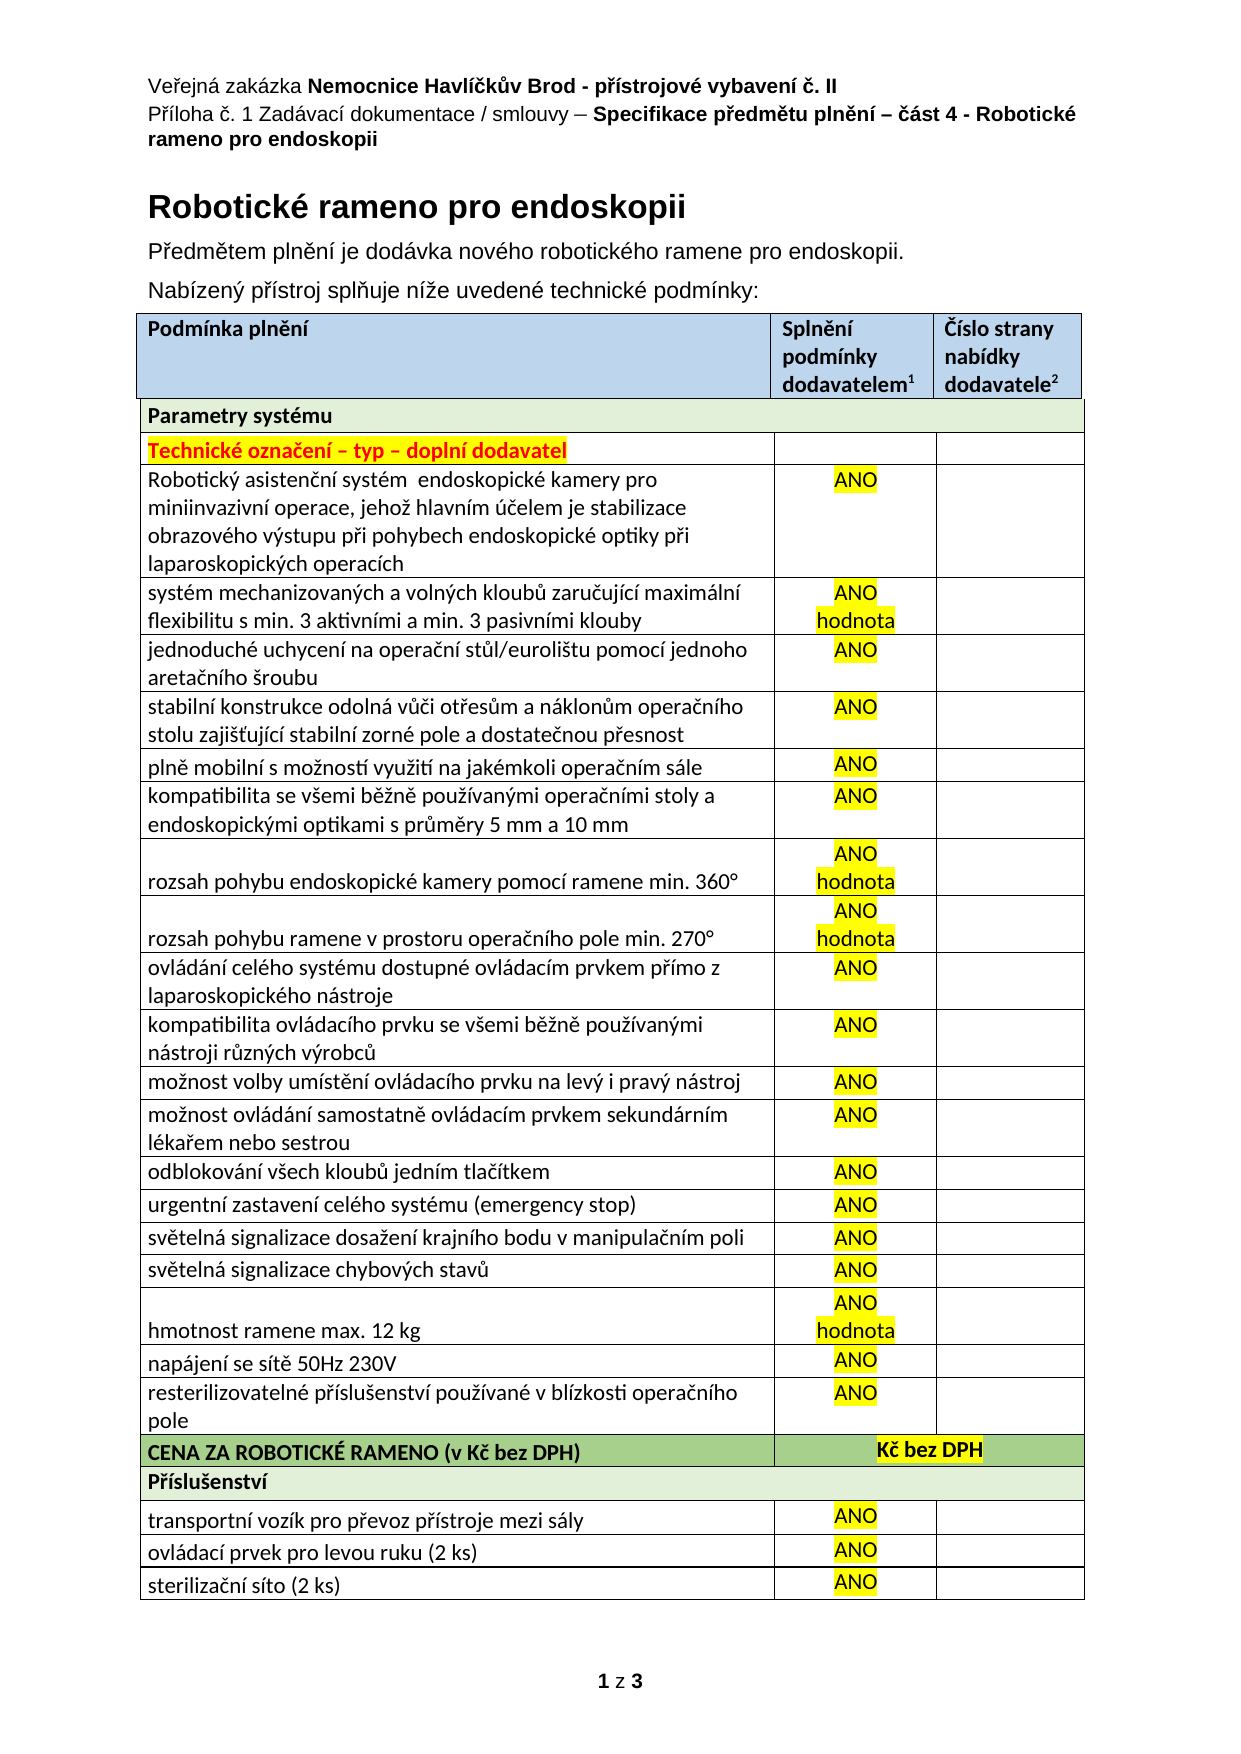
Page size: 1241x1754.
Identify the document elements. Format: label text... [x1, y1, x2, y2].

table_cell [937, 433, 1084, 464]
table_cell ANO [775, 749, 936, 781]
table_cell [937, 465, 1084, 577]
table_cell světelná signalizace chybových stavů [141, 1255, 774, 1287]
table_cell [937, 635, 1084, 691]
table_cell [937, 1255, 1084, 1287]
table_cell ANO hodnota [775, 896, 834, 952]
table_cell ANO [775, 1157, 936, 1189]
table_cell ANO [775, 1067, 936, 1099]
table_cell ANO [775, 953, 936, 1009]
table_cell ANO hodnota [877, 1288, 936, 1344]
table_cell ANO [775, 1010, 936, 1066]
table_cell systém mechanizovaných a volných kloubů zaručující maximální flexibilitu s min. 3 aktivními a min. 3 pasivními klouby [141, 578, 774, 634]
table_cell ANO [775, 782, 936, 838]
table_cell Robotický asistenční systém endoskopické kamery pro miniinvazivní operace, jehož hlavním účelem je stabilizace obrazového výstupu při pohybech endoskopické optiky při laparoskopických operacích [141, 465, 774, 577]
table_header Číslo strany nabídky dodavatele [934, 314, 1081, 398]
table_cell možnost volby umístění ovládacího prvku na levý i pravý nástroj [141, 1067, 774, 1099]
table_cell ANO [775, 635, 936, 691]
table_cell ANO hodnota [775, 578, 834, 634]
table_cell [937, 1067, 1084, 1099]
table_cell [937, 1288, 1084, 1344]
table_cell [937, 896, 1084, 952]
table_cell [937, 692, 1084, 748]
table_cell ovládací prvek pro levou ruku (2 ks) [141, 1535, 774, 1566]
table_cell [937, 1535, 1084, 1566]
table_cell možnost ovládání samostatně ovládacím prvkem sekundárním lékařem nebo sestrou [141, 1100, 774, 1156]
table_cell ANO [775, 1501, 936, 1534]
table_header Parametry systému [141, 399, 1084, 432]
table_cell Technické označení – typ – doplní dodavatel [141, 433, 774, 464]
table_cell sterilizační síto (2 ks) [141, 1568, 774, 1599]
table_cell odblokování všech kloubů jedním tlačítkem [141, 1157, 774, 1189]
table_cell Kč bez DPH [775, 1435, 1084, 1466]
table_cell transportní vozík pro převoz přístroje mezi sály [141, 1501, 774, 1534]
table_cell [937, 1501, 1084, 1534]
table_cell [937, 782, 1084, 838]
table_cell [937, 578, 1084, 634]
table_cell [937, 1345, 1084, 1377]
table_cell CENA ZA ROBOTICKÉ RAMENO (v Kč bez DPH) [141, 1435, 774, 1466]
table_cell [937, 839, 1084, 895]
table_cell [937, 1190, 1084, 1222]
table_cell rozsah pohybu ramene v prostoru operačního pole min. 270° [141, 896, 774, 952]
table_cell [937, 1378, 1084, 1434]
table_cell [937, 1100, 1084, 1156]
table_cell ANO [775, 692, 936, 748]
table_cell plně mobilní s možností využití na jakémkoli operačním sále [141, 749, 774, 781]
table_cell ANO hodnota [877, 896, 936, 952]
table_cell kompatibilita se všemi běžně používanými operačními stoly a endoskopickými optikami s průměry 5 mm a 10 mm [141, 782, 774, 838]
table_cell ANO [775, 1345, 936, 1377]
table_cell jednoduché uchycení na operační stůl/eurolištu pomocí jednoho aretačního šroubu [141, 635, 774, 691]
text Příloha č. 1 Zadávací dokumentace / smlouvy – Specifikace předmětu plnění – část 4 - Robotické rameno pro endoskopii [148, 98, 1093, 151]
table_cell [937, 1223, 1084, 1254]
table_cell ANO [775, 465, 936, 577]
table_header Podmínka plnění [137, 314, 770, 398]
table_cell [937, 1010, 1084, 1066]
text Robotické rameno pro endoskopii [148, 187, 1093, 225]
table_cell ANO [775, 1378, 936, 1434]
table_cell ANO [775, 1100, 936, 1156]
table_cell [937, 1568, 1084, 1599]
table_cell ANO [775, 1568, 936, 1599]
table_cell ANO [775, 1190, 936, 1222]
table_cell ovládání celého systému dostupné ovládacím prvkem přímo z laparoskopického nástroje [141, 953, 774, 1009]
table_cell ANO [775, 1255, 936, 1287]
table_cell stabilní konstrukce odolná vůči otřesům a náklonům operačního stolu zajišťující stabilní zorné pole a dostatečnou přesnost [141, 692, 774, 748]
table_cell resterilizovatelné příslušenství používané v blízkosti operačního pole [141, 1378, 774, 1434]
table_cell [937, 749, 1084, 781]
table_cell ANO hodnota [775, 839, 834, 895]
table_cell rozsah pohybu endoskopické kamery pomocí ramene min. 360° [141, 839, 774, 895]
table_header Splnění podmínky dodavatelem [771, 314, 933, 398]
table_cell [937, 953, 1084, 1009]
table_cell [937, 1157, 1084, 1189]
table_cell [775, 433, 936, 464]
text Veřejná zakázka Nemocnice Havlíčkův Brod - přístrojové vybavení č. II [148, 74, 1181, 98]
table_cell urgentní zastavení celého systému (emergency stop) [141, 1190, 774, 1222]
table_cell ANO hodnota [877, 839, 936, 895]
table_cell ANO hodnota [775, 1288, 834, 1344]
table_cell kompatibilita ovládacího prvku se všemi běžně používanými nástroji různých výrobců [141, 1010, 774, 1066]
text Předmětem plnění je dodávka nového robotického ramene pro endoskopii. [148, 238, 1093, 264]
text Nabízený přístroj splňuje níže uvedené technické podmínky: [148, 277, 1093, 303]
table_cell hmotnost ramene max. 12 kg [141, 1288, 774, 1344]
table_cell ANO [775, 1535, 936, 1566]
table_cell napájení se sítě 50Hz 230V [141, 1345, 774, 1377]
table_cell ANO [775, 1223, 936, 1254]
table_cell Příslušenství [141, 1467, 1084, 1500]
table_cell ANO hodnota [877, 578, 936, 634]
table_cell světelná signalizace dosažení krajního bodu v manipulačním poli [141, 1223, 774, 1254]
